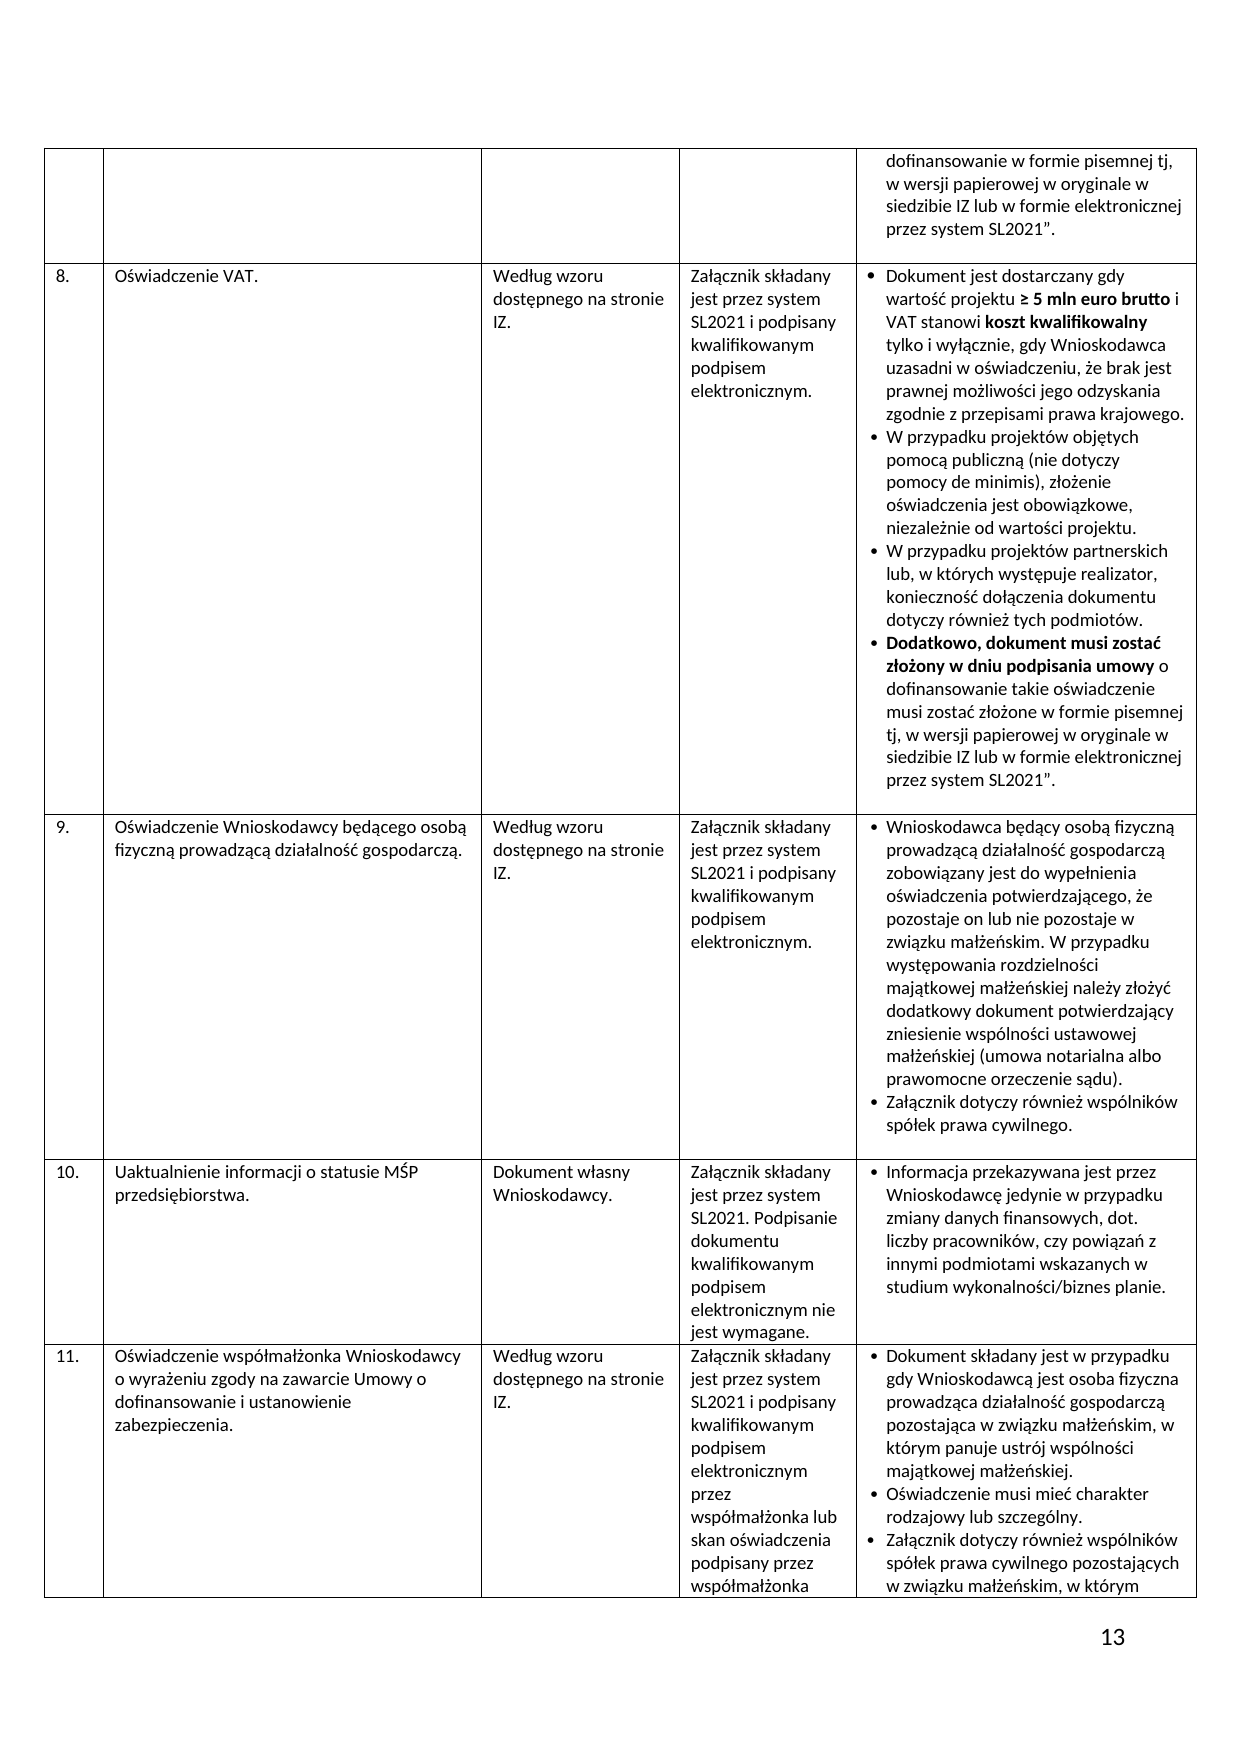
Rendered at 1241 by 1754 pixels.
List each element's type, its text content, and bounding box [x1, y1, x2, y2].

table_cell Oświadczenie VAT. [104, 264, 481, 814]
table_cell Według wzoru dostępnego na stronie IZ. [482, 815, 679, 1159]
table_cell Uaktualnienie informacji o statusie MŚP przedsiębiorstwa. [104, 1160, 481, 1343]
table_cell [857, 149, 1196, 263]
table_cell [857, 1345, 1196, 1597]
table_cell 8. [45, 264, 103, 814]
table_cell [680, 1345, 856, 1597]
table_cell 11. [45, 1345, 103, 1597]
table_cell 7. [45, 149, 103, 263]
table_cell Załącznik składany jest przez system SL2021 i podpisany kwalifikowanym podpisem elektronicznym. [680, 264, 856, 814]
table_cell Oświadczenie Wnioskodawcy będącego osobą fizyczną prowadzącą działalność gospodarczą. [104, 815, 481, 1159]
table_cell 10. [45, 1160, 103, 1343]
table_cell 9. [45, 815, 103, 1159]
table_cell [680, 149, 856, 263]
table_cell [482, 149, 679, 263]
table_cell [104, 1345, 481, 1597]
table_cell Wnioskodawca będący osobą fizyczną prowadzącą działalność gospodarczą zobowiązany jest do wypełnienia oświadczenia potwierdzającego, że pozostaje on lub nie pozostaje w związku małżeńskim. W przypadku występowania rozdzielności majątkowej małżeńskiej należy złożyć dodatkowy dokument potwierdzający zniesienie wspólności ustawowej małżeńskiej (umowa notarialna albo prawomocne orzeczenie sądu). Załącznik dotyczy również wspólników spółek prawa cywilnego. [857, 815, 1196, 1159]
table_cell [104, 149, 481, 263]
table_cell Według wzoru dostępnego na stronie IZ. [482, 264, 679, 814]
table_cell Informacja przekazywana jest przez Wnioskodawcę jedynie w przypadku zmiany danych finansowych, dot. liczby pracowników, czy powiązań z innymi podmiotami wskazanych w studium wykonalności/biznes planie. [857, 1160, 1196, 1343]
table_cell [482, 1345, 679, 1597]
table_cell Załącznik składany jest przez system SL2021 i podpisany kwalifikowanym podpisem elektronicznym. [680, 815, 856, 1159]
table_cell Dokument jest dostarczany gdy wartość projektu ≥ 5 mln euro brutto i VAT stanowi koszt kwalifikowalny tylko i wyłącznie, gdy Wnioskodawca uzasadni w oświadczeniu, że brak jest prawnej możliwości jego odzyskania zgodnie z przepisami prawa krajowego. W przypadku projektów objętych pomocą publiczną (nie dotyczy pomocy de minimis), złożenie oświadczenia jest obowiązkowe, niezależnie od wartości projektu. W przypadku projektów partnerskich lub, w których występuje realizator, konieczność dołączenia dokumentu dotyczy również tych podmiotów. Dodatkowo, dokument musi zostać złożony w dniu podpisania umowy o dofinansowanie takie oświadczenie musi zostać złożone w formie pisemnej tj, w wersji papierowej w oryginale w siedzibie IZ lub w formie elektronicznej przez system SL2021”. [857, 264, 1196, 814]
table_cell Załącznik składany jest przez system SL2021. Podpisanie dokumentu kwalifikowanym podpisem elektronicznym nie jest wymagane. [680, 1160, 856, 1343]
table_cell Dokument własny Wnioskodawcy. [482, 1160, 679, 1343]
